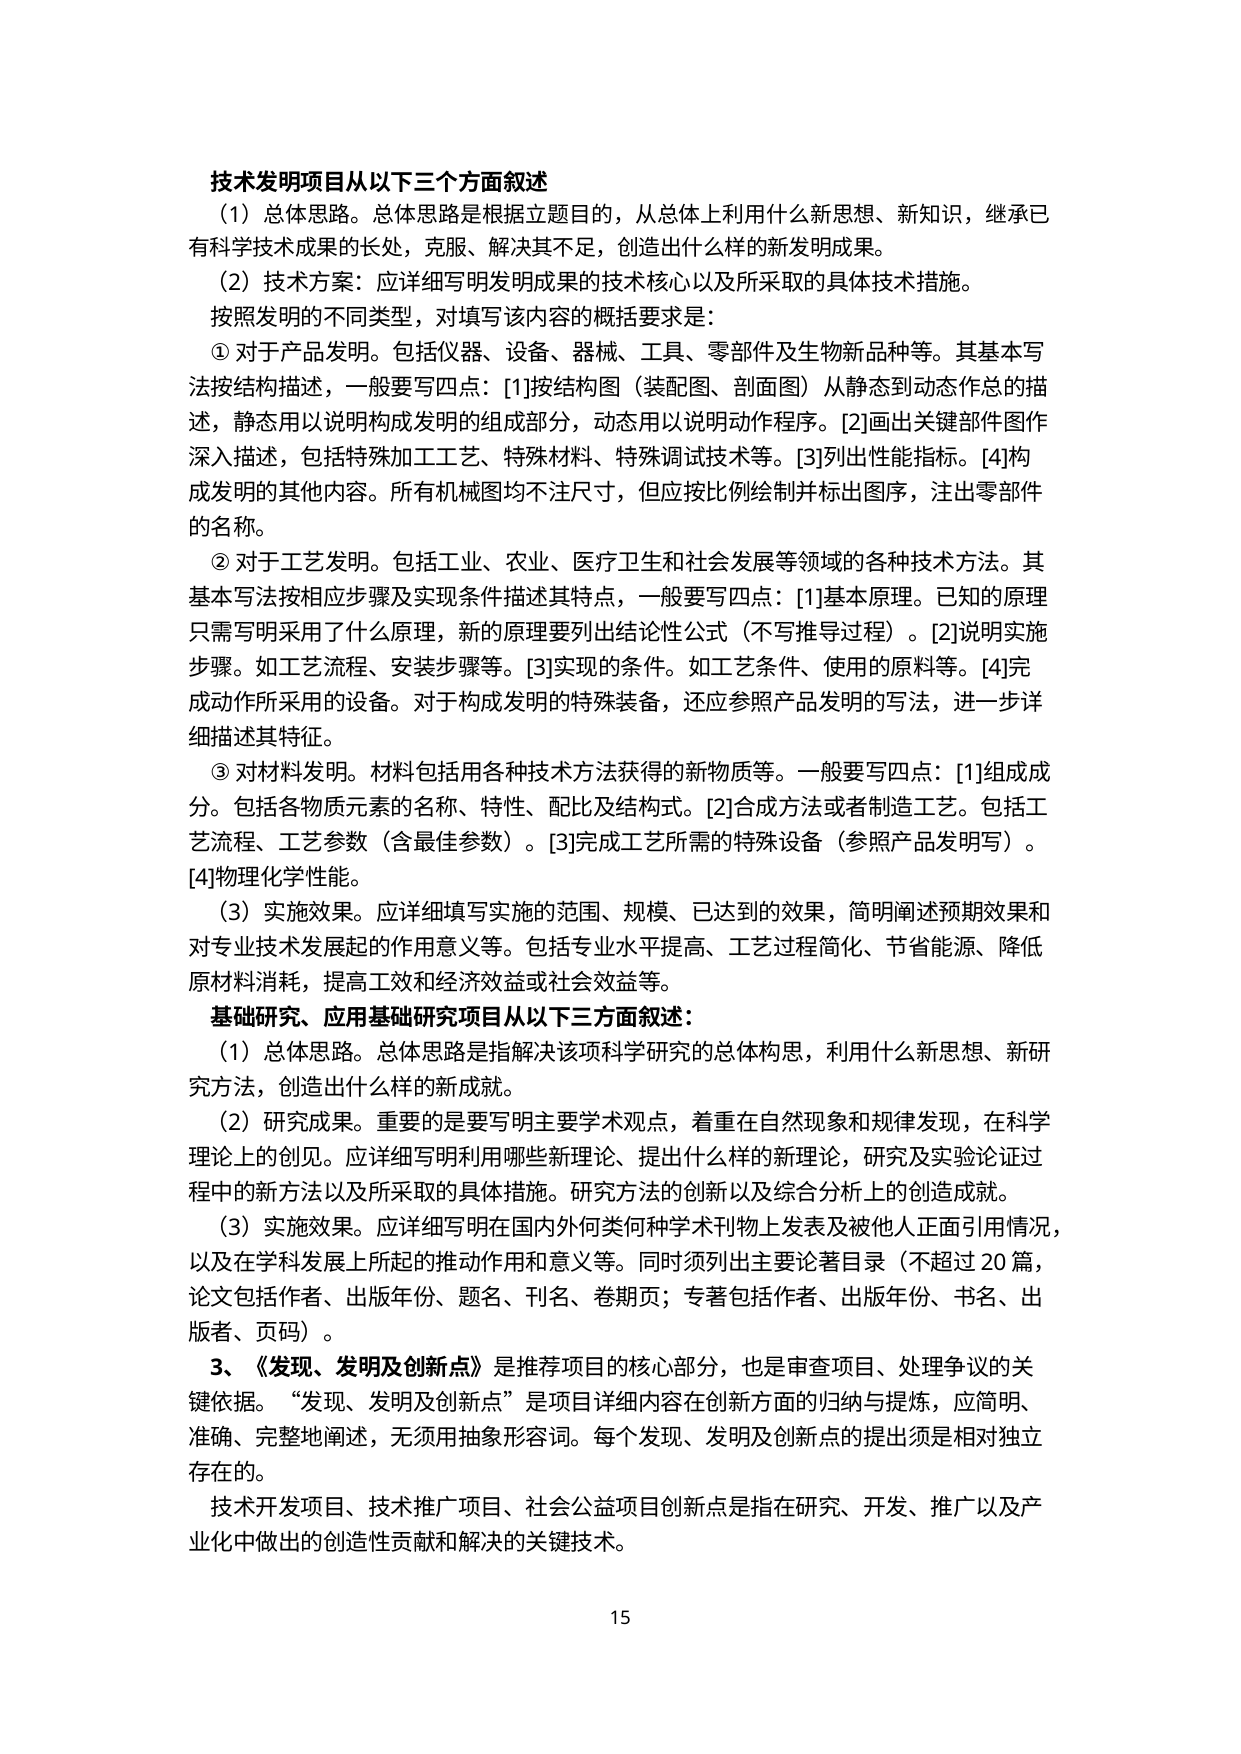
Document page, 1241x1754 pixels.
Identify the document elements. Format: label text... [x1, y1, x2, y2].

text （2）研究成果。重要的是要写明主要学术观点，着重在自然现象和规律发现，在科学理论上的创见。应详细写明利用哪些新理论、提出什么样的新理论，研究及实验论证过程中的新方法以及所采取的具体措施。研究方法的创新以及综合分析上的创造成就。 [188, 1102, 1052, 1207]
text 技术开发项目、技术推广项目、社会公益项目创新点是指在研究、开发、推广以及产业化中做出的创造性贡献和解决的关键技术。 [188, 1487, 1052, 1557]
text 3、《发现、发明及创新点》是推荐项目的核心部分，也是审查项目、处理争议的关键依据。“发现、发明及创新点”是项目详细内容在创新方面的归纳与提炼，应简明、准确、完整地阐述，无须用抽象形容词。每个发现、发明及创新点的提出须是相对独立存在的。 [188, 1347, 1052, 1487]
text （1）总体思路。总体思路是根据立题目的，从总体上利用什么新思想、新知识，继承已有科学技术成果的长处，克服、解决其不足，创造出什么样的新发明成果。 [188, 197, 1052, 262]
text 基础研究、应用基础研究项目从以下三方面叙述： [188, 997, 1052, 1032]
text ③对材料发明。材料包括用各种技术方法获得的新物质等。一般要写四点：[1]组成成分。包括各物质元素的名称、特性、配比及结构式。[2]合成方法或者制造工艺。包括工艺流程、工艺参数（含最佳参数）。[3]完成工艺所需的特殊设备（参照产品发明写）。[4]物理化学性能。 [188, 752, 1052, 892]
text ②对于工艺发明。包括工业、农业、医疗卫生和社会发展等领域的各种技术方法。其基本写法按相应步骤及实现条件描述其特点，一般要写四点：[1]基本原理。已知的原理只需写明采用了什么原理，新的原理要列出结论性公式（不写推导过程）。[2]说明实施步骤。如工艺流程、安装步骤等。[3]实现的条件。如工艺条件、使用的原料等。[4]完成动作所采用的设备。对于构成发明的特殊装备，还应参照产品发明的写法，进一步详细描述其特征。 [188, 542, 1052, 752]
text （1）总体思路。总体思路是指解决该项科学研究的总体构思，利用什么新思想、新研究方法，创造出什么样的新成就。 [188, 1032, 1052, 1102]
text 按照发明的不同类型，对填写该内容的概括要求是： [188, 297, 1052, 332]
text 技术发明项目从以下三个方面叙述 [188, 162, 1052, 197]
text （2）技术方案：应详细写明发明成果的技术核心以及所采取的具体技术措施。 [188, 262, 1052, 297]
text ①对于产品发明。包括仪器、设备、器械、工具、零部件及生物新品种等。其基本写法按结构描述，一般要写四点：[1]按结构图（装配图、剖面图）从静态到动态作总的描述，静态用以说明构成发明的组成部分，动态用以说明动作程序。[2]画出关键部件图作深入描述，包括特殊加工工艺、特殊材料、特殊调试技术等。[3]列出性能指标。[4]构成发明的其他内容。所有机械图均不注尺寸，但应按比例绘制并标出图序，注出零部件的名称。 [188, 332, 1052, 542]
text （3）实施效果。应详细填写实施的范围、规模、已达到的效果，简明阐述预期效果和对专业技术发展起的作用意义等。包括专业水平提高、工艺过程简化、节省能源、降低原材料消耗，提高工效和经济效益或社会效益等。 [188, 892, 1052, 997]
text （3）实施效果。应详细写明在国内外何类何种学术刊物上发表及被他人正面引用情况，以及在学科发展上所起的推动作用和意义等。同时须列出主要论著目录（不超过20篇，论文包括作者、出版年份、题名、刊名、卷期页；专著包括作者、出版年份、书名、出版者、页码）。 [188, 1207, 1052, 1347]
